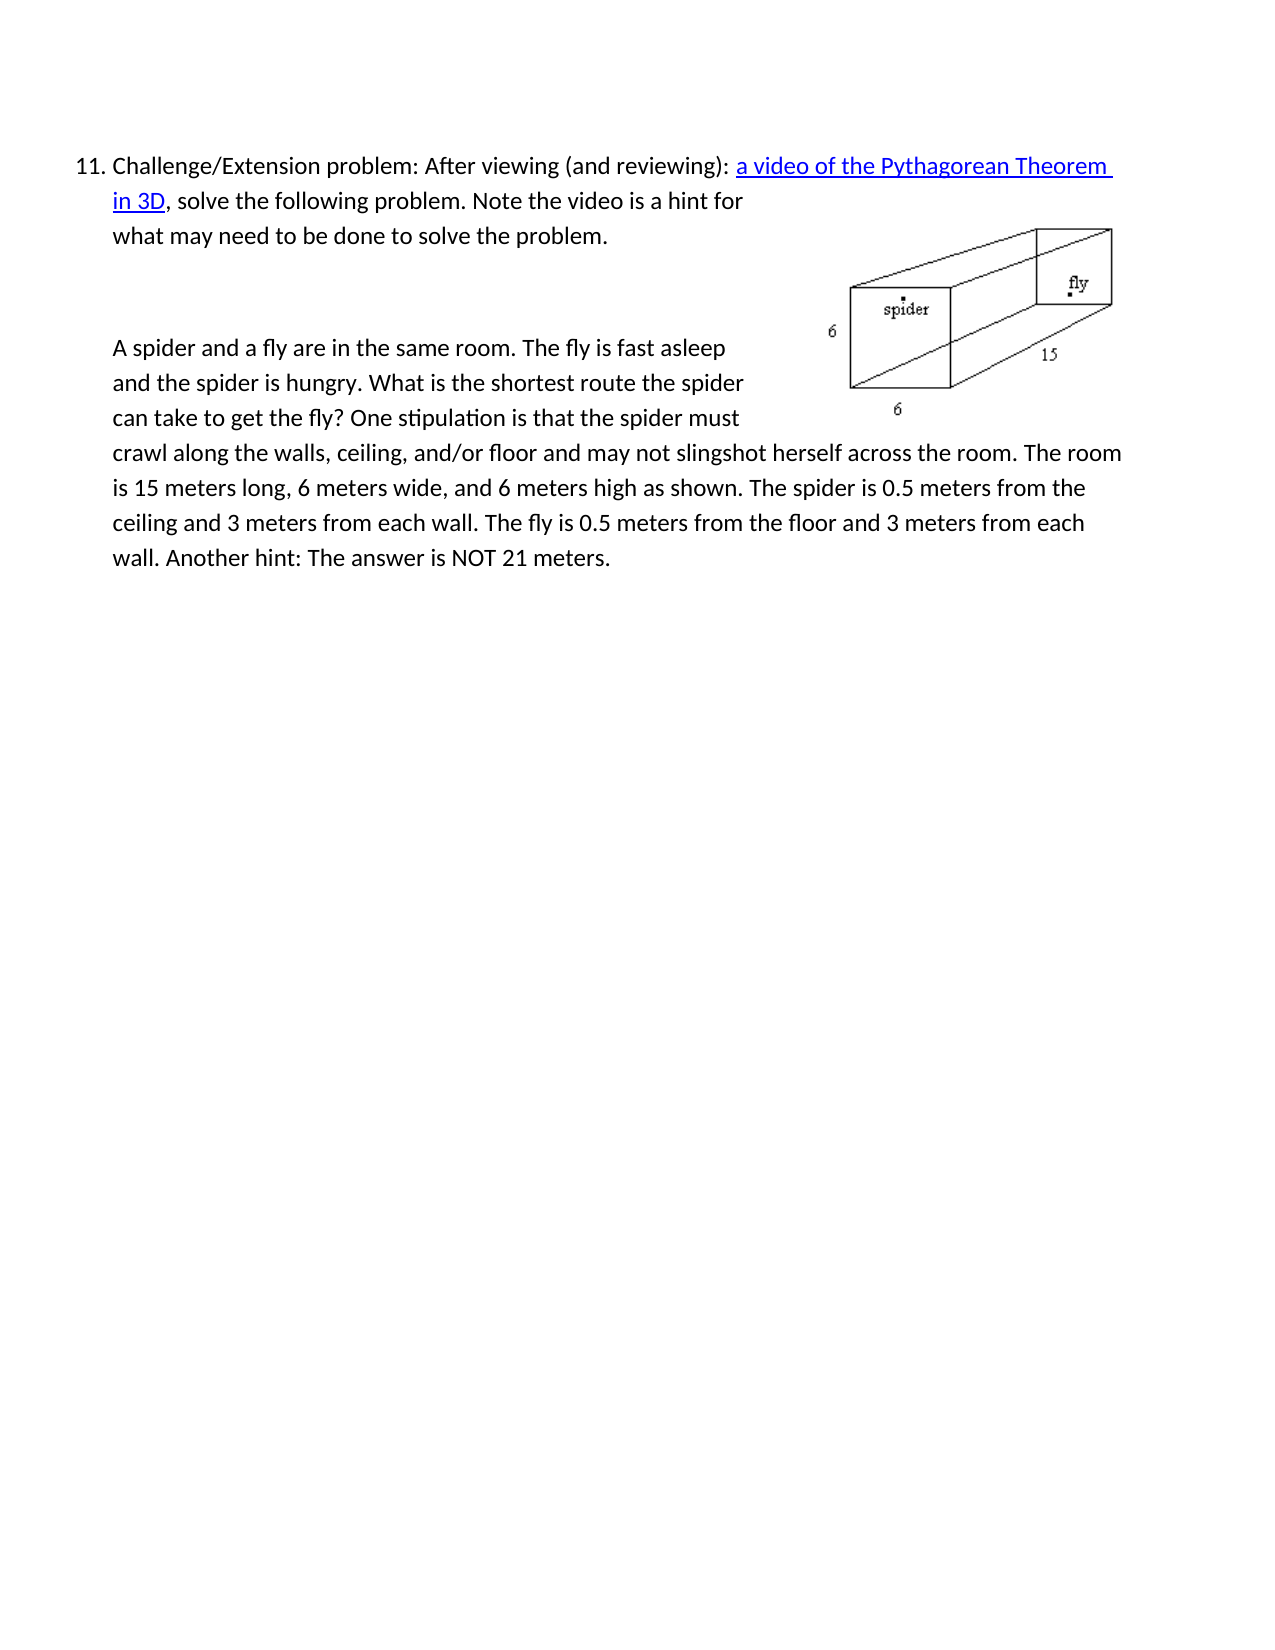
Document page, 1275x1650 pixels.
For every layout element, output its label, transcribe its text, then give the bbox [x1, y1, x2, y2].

list A spider and a fly are in the same room. The fly is fast asleep and the spider is hungry. What is the shortest route the spider can take to get the fly? One stipulation is that the spider must crawl along the walls, ceiling, and/or floor and may not slingshot herself across the room. The room is 15 meters long, 6 meters wide, and 6 meters high as shown. The spider is 0.5 meters from the ceiling and 3 meters from each wall. The fly is 0.5 meters from the floor and 3 meters from each wall. Another hint: The answer is NOT 21 meters. [112, 332, 1125, 572]
picture [768, 185, 1176, 426]
list Challenge/Extension problem: After viewing (and reviewing): a video of the Pythagorean Theorem in 3D, solve the following problem. Note the video is a hint for what may need to be done to solve the problem. [75, 150, 1125, 251]
